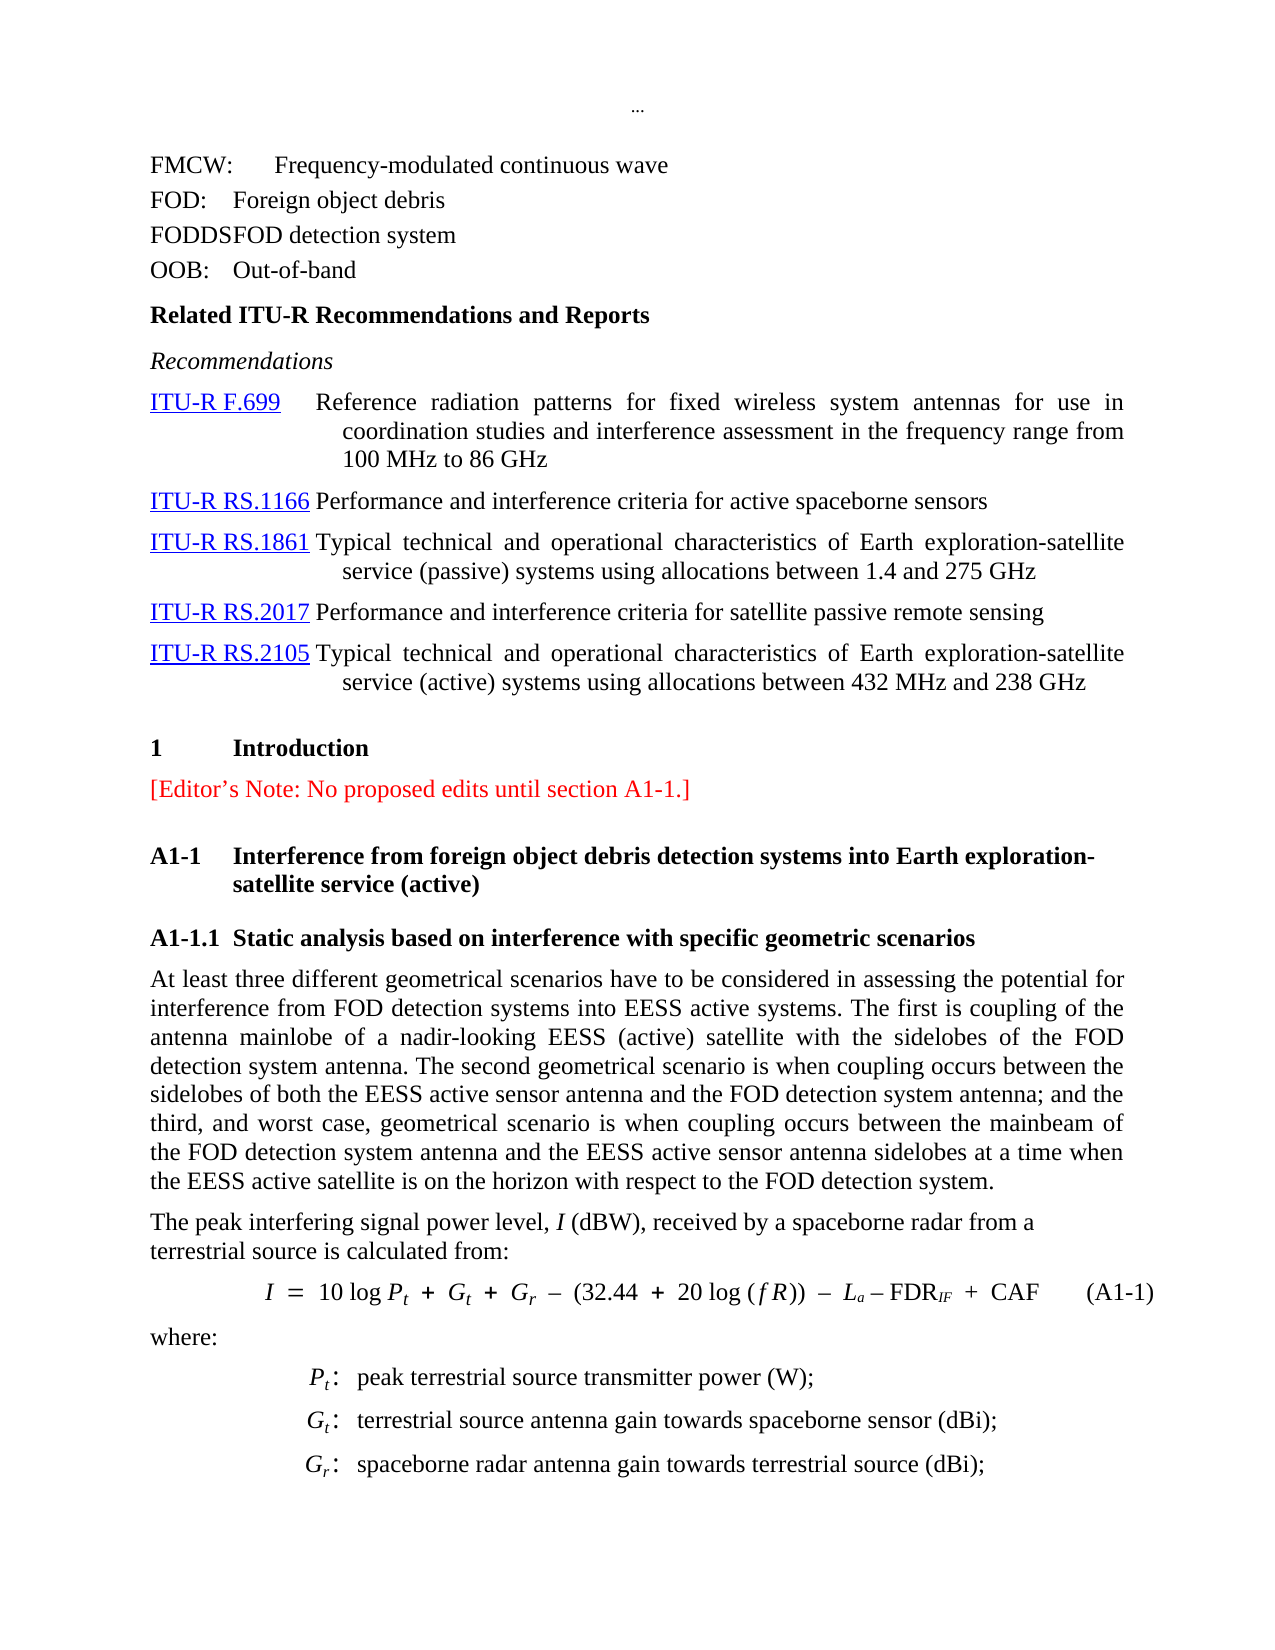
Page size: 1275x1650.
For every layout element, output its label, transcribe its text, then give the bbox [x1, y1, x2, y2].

text I  10 log Pt  Gt  Gr – (32.44  20 log ( f R )) – La – FDRIF + CAF (A1-1) [150, 1277, 1125, 1309]
text ITU-R RS.1166 Performance and interference criteria for active spaceborne sensors [150, 486, 1125, 514]
text ITU-R F.699 Reference radiation patterns for fixed wireless system antennas for use in coordination studies and interference assessment in the frequency range from 100 MHz to 86 GHz [150, 387, 1125, 473]
text Gr : spaceborne radar antenna gain towards terrestrial source (dBi); [150, 1446, 1125, 1481]
text The peak interfering signal power level, I (dBW), received by a spaceborne radar from a terrestrial source is calculated from: [150, 1207, 1125, 1264]
text Pt : peak terrestrial source transmitter power (W); [150, 1359, 1125, 1394]
subtitle Recommendations [150, 346, 1125, 374]
text FOD: Foreign object debris [150, 185, 1125, 214]
text ITU-R RS.1861 Typical technical and operational characteristics of Earth exploration-satellite service (passive) systems using allocations between 1.4 and 275 GHz [150, 527, 1125, 584]
subtitle 1 Introduction [150, 733, 1125, 762]
text OOB: Out-of-band [150, 255, 1125, 284]
text FMCW: Frequency-modulated continuous wave [150, 150, 1125, 179]
subtitle A1-1 Interference from foreign object debris detection systems into Earth exploration-satellite service (active) [150, 841, 1125, 898]
text ITU-R RS.2105 Typical technical and operational characteristics of Earth exploration-satellite service (active) systems using allocations between 432 MHz and 238 GHz [150, 638, 1125, 696]
text FODDS FOD detection system [150, 220, 1125, 249]
text ITU-R RS.2017 Performance and interference criteria for satellite passive remote sensing [150, 597, 1125, 626]
text At least three different geometrical scenarios have to be considered in assessing the potential for interference from FOD detection systems into EESS active systems. The first is coupling of the antenna mainlobe of a nadir-looking EESS (active) satellite with the sidelobes of the FOD detection system antenna. The second geometrical scenario is when coupling occurs between the sidelobes of both the EESS active sensor antenna and the FOD detection system antenna; and the third, and worst case, geometrical scenario is when coupling occurs between the mainbeam of the FOD detection system antenna and the EESS active sensor antenna sidelobes at a time when the EESS active satellite is on the horizon with respect to the FOD detection system. [150, 964, 1125, 1194]
subtitle A1-1.1 Static analysis based on interference with specific geometric scenarios [150, 923, 1125, 952]
text [Editor’s Note: No proposed edits until section A1-1.] [150, 774, 1125, 803]
text where: [150, 1322, 1125, 1350]
text Gt : terrestrial source antenna gain towards spaceborne sensor (dBi); [150, 1402, 1125, 1437]
subtitle Related ITU-R Recommendations and Reports [150, 300, 1125, 329]
